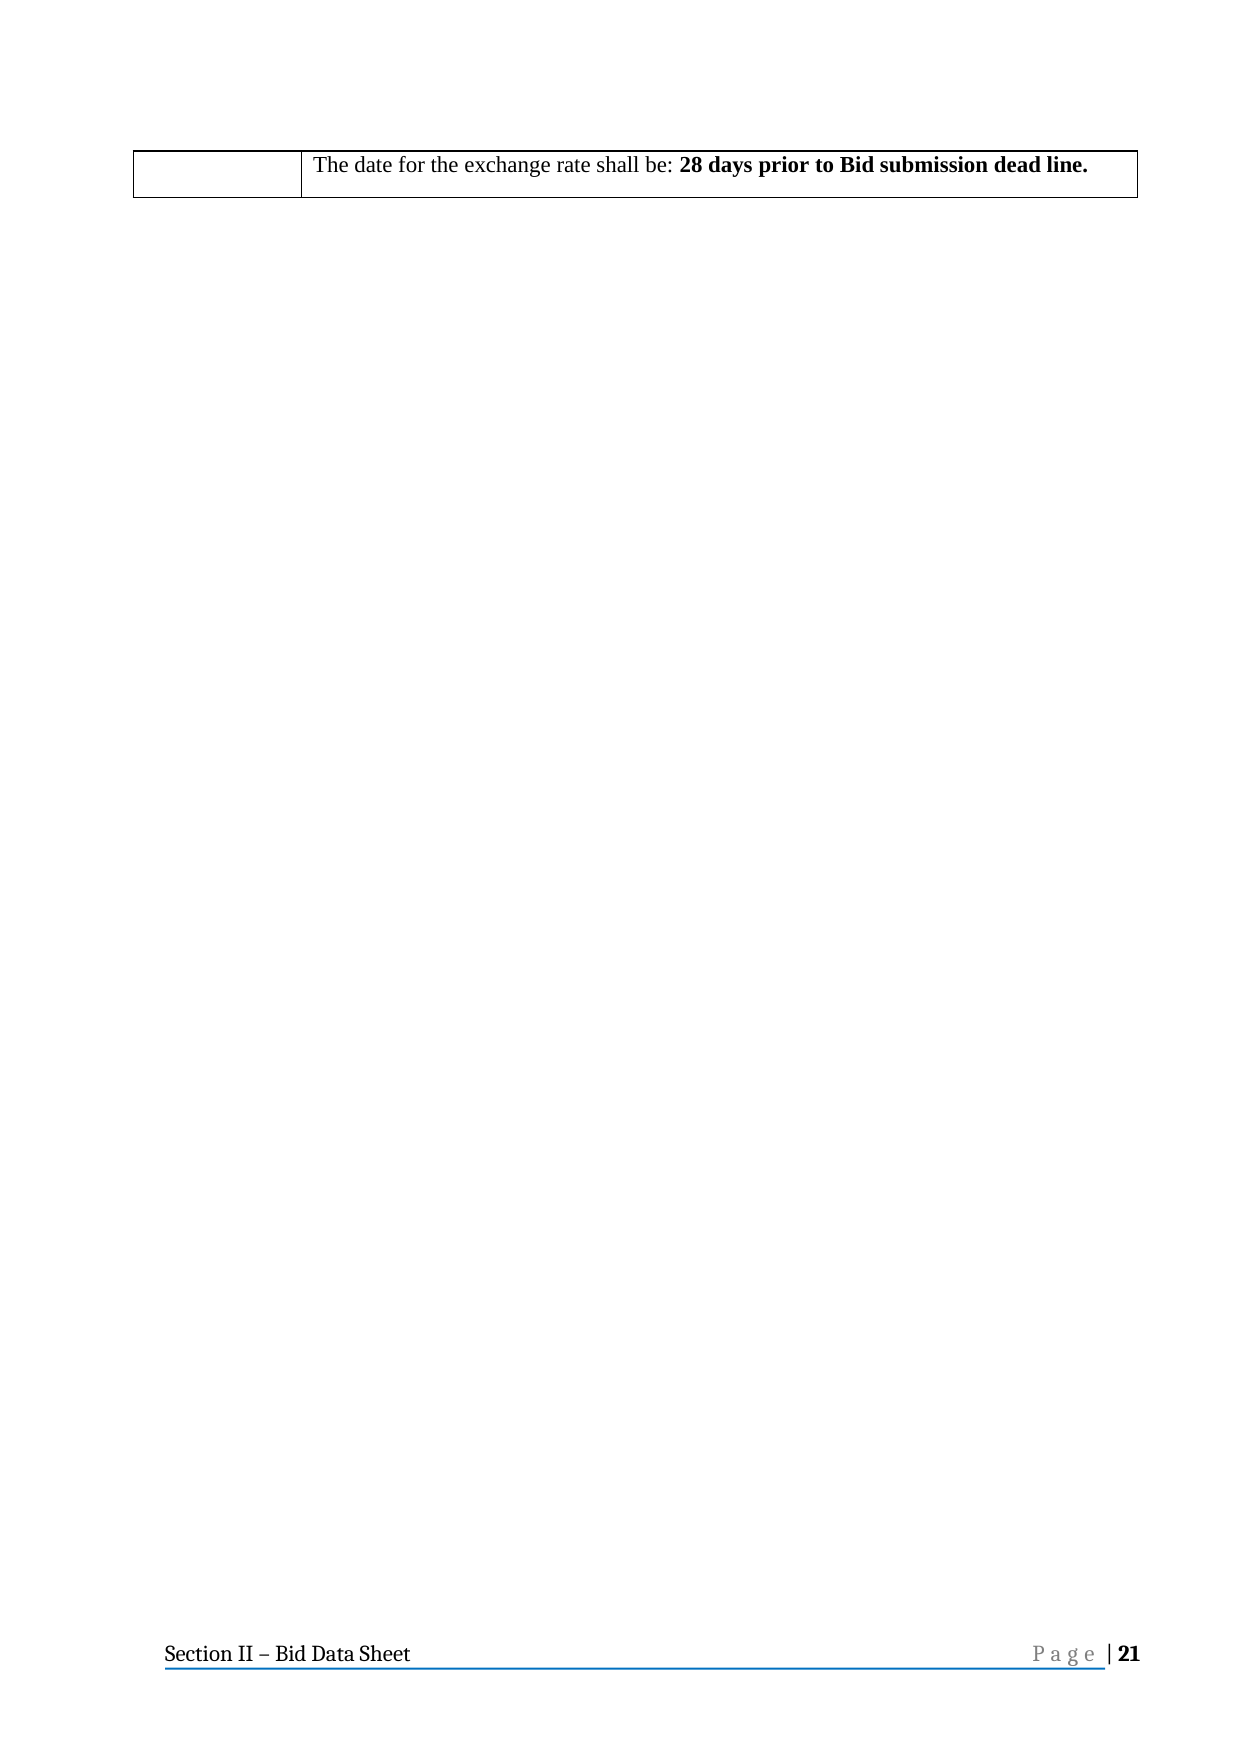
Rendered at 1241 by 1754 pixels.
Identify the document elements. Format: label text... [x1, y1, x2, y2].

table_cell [302, 152, 1137, 197]
table_cell ITB 35.1 [134, 152, 301, 197]
